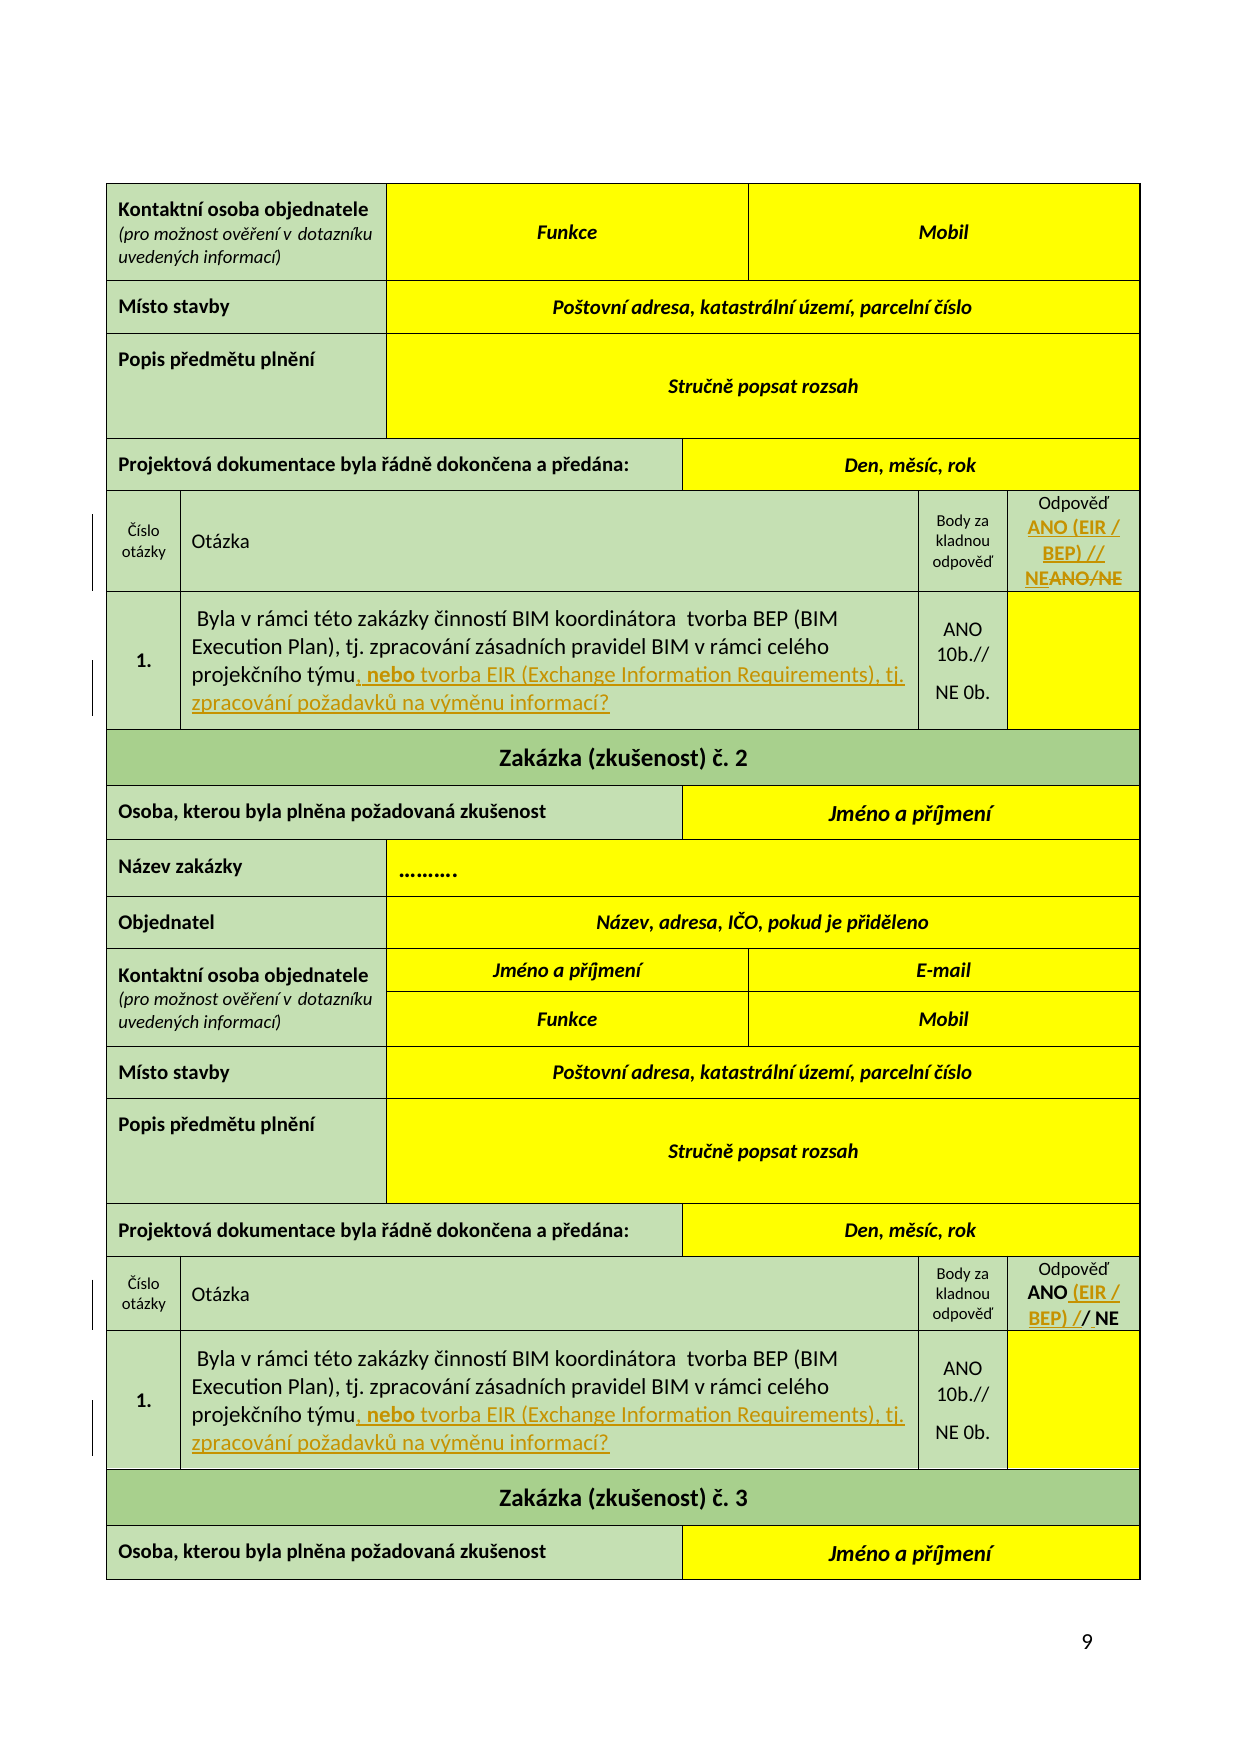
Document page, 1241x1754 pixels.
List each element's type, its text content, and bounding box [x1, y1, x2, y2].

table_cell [107, 184, 386, 280]
table_cell [1008, 1331, 1139, 1468]
table_cell Jméno a příjmení [387, 949, 748, 991]
table_cell Název, adresa, IČO, pokud je přiděleno [387, 897, 1139, 948]
table_cell Místo stavby [107, 1047, 386, 1098]
table_cell Projektová dokumentace byla řádně dokončena a předána: [107, 439, 682, 490]
table_cell 1. [107, 592, 180, 729]
table_cell Stručně popsat rozsah [387, 334, 1139, 438]
table_cell Místo stavby [107, 281, 386, 333]
table_cell Odpověď [1008, 491, 1139, 591]
table_cell Funkce [387, 184, 748, 280]
table_cell Zakázka (zkušenost) č. 2 [107, 730, 1139, 785]
table_cell Den, měsíc, rok [683, 1204, 1139, 1256]
table_cell Byla v rámci této zakázky činností BIM koordinátora tvorba BEP (BIM Execution Plan), tj. zpracování zásadních pravidel BIM v rámci celého projekčního týmu [181, 592, 918, 729]
table_cell Číslo otázky [107, 1257, 180, 1330]
table_cell Osoba, kterou byla plněna požadovaná zkušenost [107, 1526, 682, 1579]
table_cell Poštovní adresa, katastrální území, parcelní číslo [387, 1047, 1139, 1098]
table_cell Otázka [181, 1257, 918, 1330]
table_cell Funkce [387, 992, 748, 1046]
table_cell ANO 10b.// NE 0b. [919, 1331, 1007, 1468]
table_cell Popis předmětu plnění [107, 1099, 386, 1203]
table_cell Číslo otázky [107, 491, 180, 591]
table_cell E-mail [749, 949, 1139, 991]
table_cell Kontaktní osoba objednatele (pro možnost ověření v dotazníku uvedených informací) [107, 949, 386, 1046]
table_cell Den, měsíc, rok [683, 439, 1139, 490]
table_cell Osoba, kterou byla plněna požadovaná zkušenost [107, 786, 682, 839]
table_cell Objednatel [107, 897, 386, 948]
table_cell [1008, 592, 1139, 729]
table_cell Odpověď ANO/NE [1008, 1257, 1139, 1330]
table_cell ………. [387, 840, 1139, 896]
table_cell Body za kladnou odpověď [919, 1257, 1007, 1330]
table_cell Projektová dokumentace byla řádně dokončena a předána: [107, 1204, 682, 1256]
table_cell Mobil [749, 184, 1139, 280]
table_cell 1. [107, 1331, 180, 1468]
table_cell ANO 10b.// NE 0b. [919, 592, 1007, 729]
table_cell Zakázka (zkušenost) č. 3 [107, 1470, 1139, 1525]
table_cell Poštovní adresa, katastrální území, parcelní číslo [387, 281, 1139, 333]
table_cell Jméno a příjmení [683, 1526, 1139, 1579]
table_cell Mobil [749, 992, 1139, 1046]
table_cell Otázka [181, 491, 918, 591]
table_cell Popis předmětu plnění [107, 334, 386, 438]
table_cell Název zakázky [107, 840, 386, 896]
table_cell Jméno a příjmení [683, 786, 1139, 839]
table_cell Stručně popsat rozsah [387, 1099, 1139, 1203]
table_cell Byla v rámci této zakázky činností BIM koordinátora tvorba BEP (BIM Execution Plan), tj. zpracování zásadních pravidel BIM v rámci celého projekčního týmu [181, 1331, 918, 1468]
table_cell Body za kladnou odpověď [919, 491, 1007, 591]
